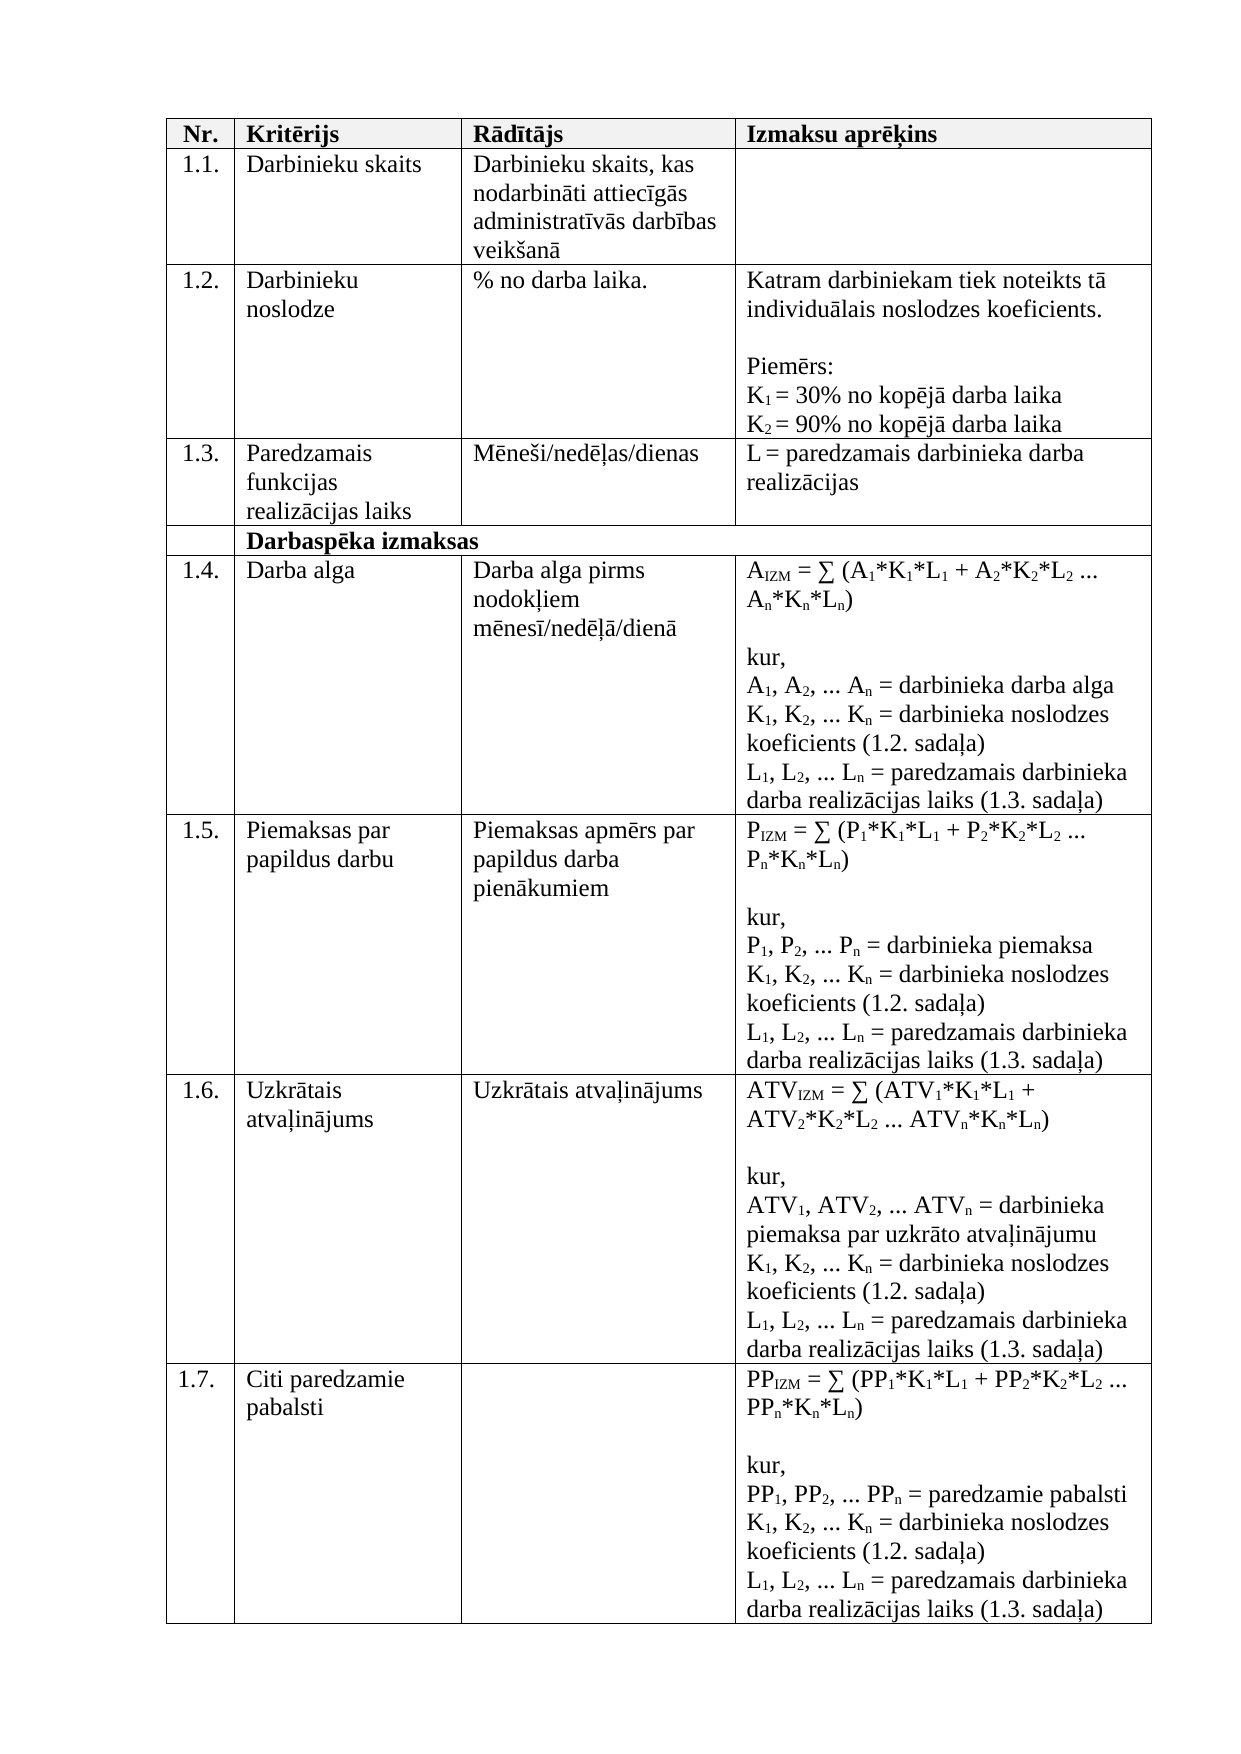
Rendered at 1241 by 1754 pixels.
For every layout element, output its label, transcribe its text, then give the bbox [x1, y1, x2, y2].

table_cell 1.1. [167, 149, 234, 264]
table_cell Mēneši/nedēļas/dienas [462, 439, 735, 525]
table_cell Uzkrātais atvaļinājums [462, 1075, 735, 1363]
table_cell 1.7. [167, 1364, 234, 1622]
table_cell Katram darbiniekam tiek noteikts tā individuālais noslodzes koeficients. Piemērs: K1 = 30% no kopējā darba laika K2 = 90% no kopējā darba laika [736, 265, 1151, 437]
table_cell Darbinieku skaits, kas nodarbināti attiecīgās administratīvās darbības veikšanā [462, 149, 735, 264]
table_cell Citi paredzamie pabalsti [235, 1364, 461, 1622]
table_cell [167, 526, 234, 554]
table_cell PIZM = ∑ (P1*K1*L1 + P2*K2*L2 ... Pn*Kn*Ln) kur, P1, P2, ... Pn = darbinieka piemaksa K1, K2, ... Kn = darbinieka noslodzes koeficients (1.2. sadaļa) L1, L2, ... Ln = paredzamais darbinieka darba realizācijas laiks (1.3. sadaļa) [736, 815, 1151, 1074]
table_cell 1.5. [167, 815, 234, 1074]
table_cell 1.3. [167, 439, 234, 525]
table_cell Uzkrātais atvaļinājums [235, 1075, 461, 1363]
table_cell [736, 149, 1151, 264]
table_cell Piemaksas apmērs par papildus darba pienākumiem [462, 815, 735, 1074]
table_cell AIZM = ∑ (A1*K1*L1 + A2*K2*L2 ... An*Kn*Ln) kur, A1, A2, ... An = darbinieka darba alga K1, K2, ... Kn = darbinieka noslodzes koeficients (1.2. sadaļa) L1, L2, ... Ln = paredzamais darbinieka darba realizācijas laiks (1.3. sadaļa) [736, 556, 1151, 814]
table_header Kritērijs [235, 119, 461, 148]
table_cell 1.4. [167, 556, 234, 814]
table_cell PPIZM = ∑ (PP1*K1*L1 + PP2*K2*L2 ... PPn*Kn*Ln) kur, PP1, PP2, ... PPn = paredzamie pabalsti K1, K2, ... Kn = darbinieka noslodzes koeficients (1.2. sadaļa) L1, L2, ... Ln = paredzamais darbinieka darba realizācijas laiks (1.3. sadaļa) [736, 1364, 1151, 1622]
table_cell L = paredzamais darbinieka darba realizācijas [736, 439, 1151, 525]
table_cell Piemaksas par papildus darbu [235, 815, 461, 1074]
table_cell Darbinieku noslodze [235, 265, 461, 437]
table_cell % no darba laika. [462, 265, 735, 437]
table_cell Paredzamais funkcijas realizācijas laiks [235, 439, 461, 525]
table_header Rādītājs [462, 119, 735, 148]
table_cell Darbinieku skaits [235, 149, 461, 264]
table_cell Darbaspēka izmaksas [235, 526, 1151, 554]
table_cell 1.6. [167, 1075, 234, 1363]
table_header Nr. [167, 119, 234, 148]
table_cell Darba alga pirms nodokļiem mēnesī/nedēļā/dienā [462, 556, 735, 814]
table_cell Darba alga [235, 556, 461, 814]
table_cell ATVIZM = ∑ (ATV1*K1*L1 + ATV2*K2*L2 ... ATVn*Kn*Ln) kur, ATV1, ATV2, ... ATVn = darbinieka piemaksa par uzkrāto atvaļinājumu K1, K2, ... Kn = darbinieka noslodzes koeficients (1.2. sadaļa) L1, L2, ... Ln = paredzamais darbinieka darba realizācijas laiks (1.3. sadaļa) [736, 1075, 1151, 1363]
table_cell 1.2. [167, 265, 234, 437]
table_cell [462, 1364, 735, 1622]
table_header Izmaksu aprēķins [736, 119, 1151, 148]
